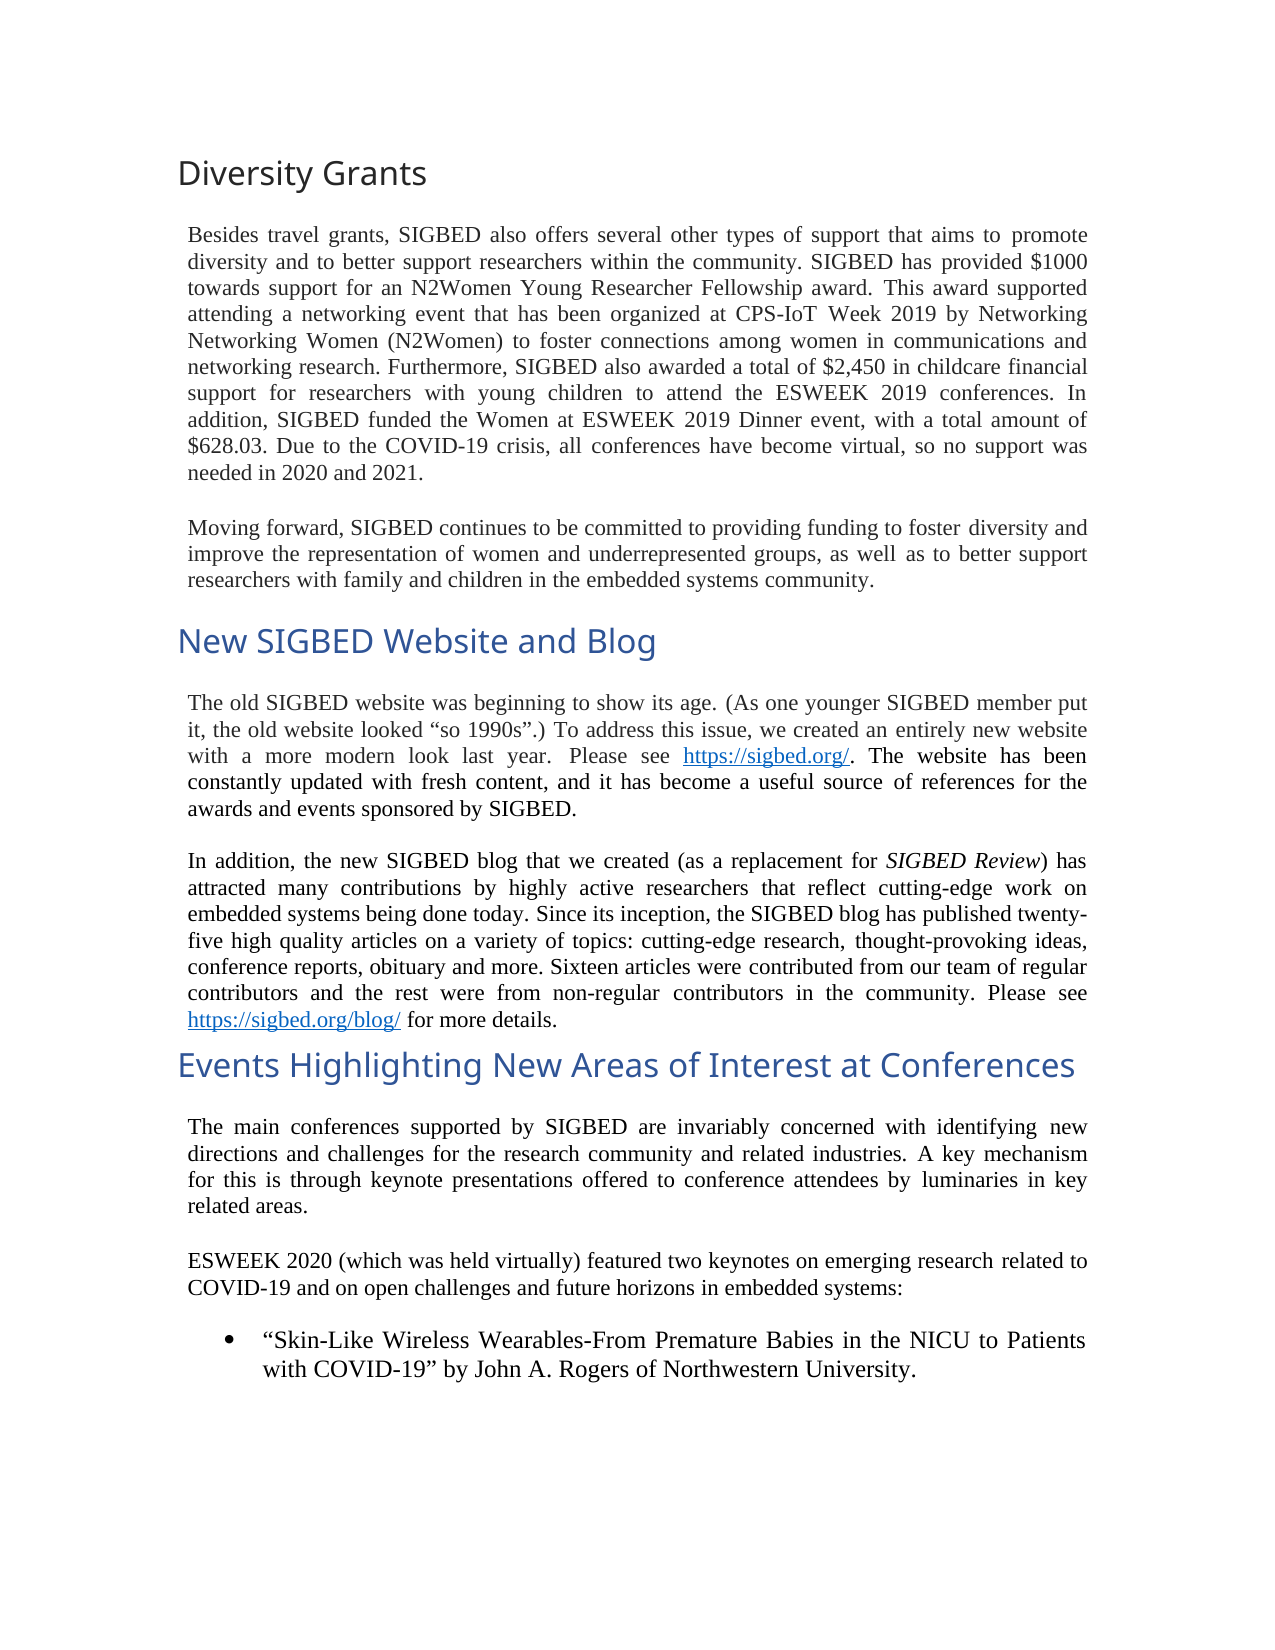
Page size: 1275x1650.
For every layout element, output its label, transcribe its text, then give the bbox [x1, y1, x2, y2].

text ESWEEK 2020 (which was held virtually) featured two keynotes on emerging research related to COVID-19 and on open challenges and future horizons in embedded systems: [187, 1247, 1088, 1300]
subtitle Events Highlighting New Areas of Interest at Conferences [177, 1041, 1100, 1087]
text The old SIGBED website was beginning to show its age. (As one younger SIGBED member put it, the old website looked “so 1990s”.) To address this issue, we created an entirely new website with a more modern look last year. Please see https://sigbed.org/. The website has been constantly updated with fresh content, and it has become a useful source of references for the awards and events sponsored by SIGBED. [187, 689, 1088, 821]
list “Skin-Like Wireless Wearables-From Premature Babies in the NICU to Patients with COVID-19” by John A. Rogers of Northwestern University. [225, 1326, 1088, 1383]
subtitle New SIGBED Website and Blog [177, 618, 1100, 663]
text Moving forward, SIGBED continues to be committed to providing funding to foster diversity and improve the representation of women and underrepresented groups, as well as to better support researchers with family and children in the embedded systems community. [187, 513, 1088, 593]
text In addition, the new SIGBED blog that we created (as a replacement for SIGBED Review) has attracted many contributions by highly active researchers that reflect cutting-edge work on embedded systems being done today. Since its inception, the SIGBED blog has published twenty-five high quality articles on a variety of topics: cutting-edge research, thought-provoking ideas, conference reports, obituary and more. Sixteen articles were contributed from our team of regular contributors and the rest were from non-regular contributors in the community. Please see https://sigbed.org/blog/ for more details. [187, 848, 1088, 1032]
text The main conferences supported by SIGBED are invariably concerned with identifying new directions and challenges for the research community and related industries. A key mechanism for this is through keynote presentations offered to conference attendees by luminaries in key related areas. [187, 1113, 1088, 1219]
subtitle Diversity Grants [177, 149, 1100, 195]
text Besides travel grants, SIGBED also offers several other types of support that aims to promote diversity and to better support researchers within the community. SIGBED has provided $1000 towards support for an N2Women Young Researcher Fellowship award. This award supported attending a networking event that has been organized at CPS-IoT Week 2019 by Networking Networking Women (N2Women) to foster connections among women in communications and networking research. Furthermore, SIGBED also awarded a total of $2,450 in childcare financial support for researchers with young children to attend the ESWEEK 2019 conferences. In addition, SIGBED funded the Women at ESWEEK 2019 Dinner event, with a total amount of $628.03. Due to the COVID-19 crisis, all conferences have become virtual, so no support was needed in 2020 and 2021. [187, 221, 1088, 485]
